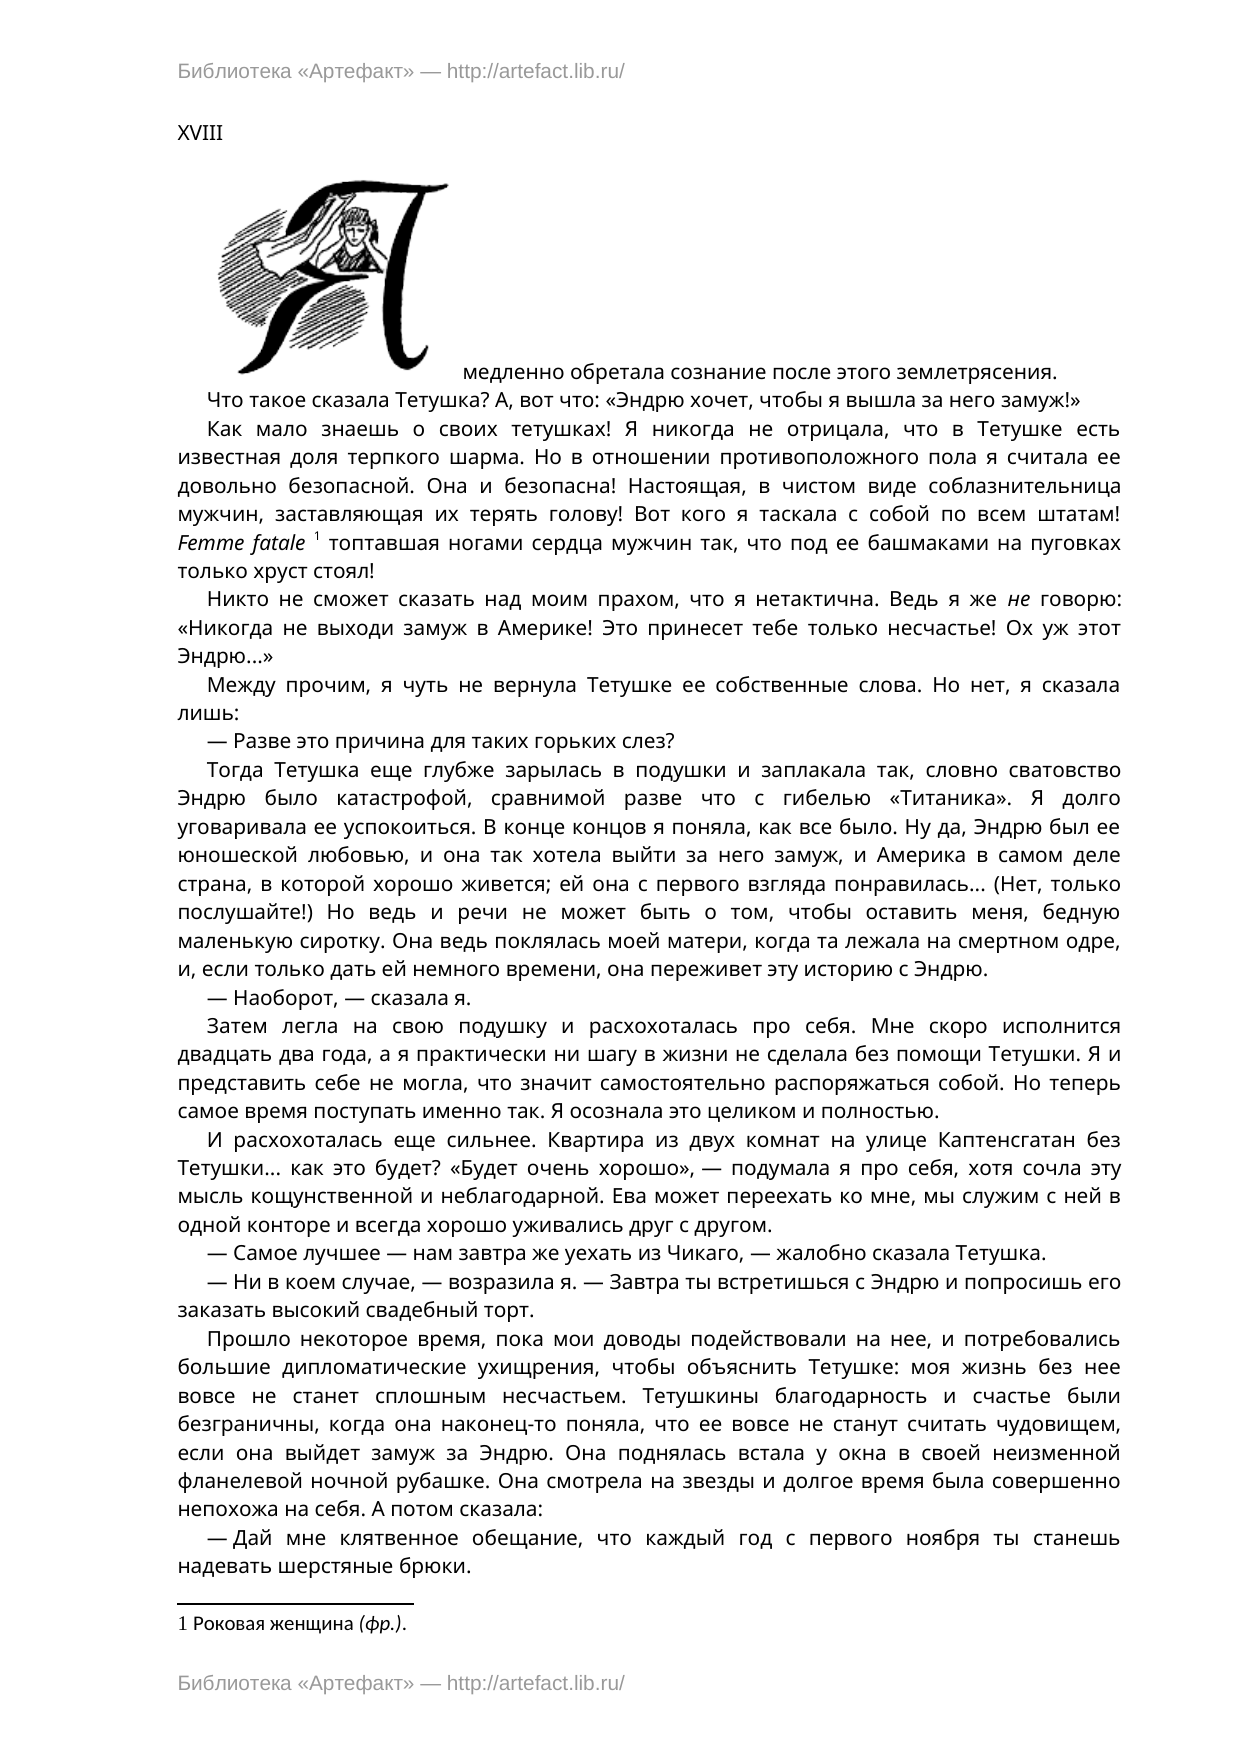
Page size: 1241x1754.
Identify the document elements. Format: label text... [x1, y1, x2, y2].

text — Разве это причина для таких горьких слез? [177, 727, 1122, 755]
text Прошло некоторое время, пока мои доводы подействовали на нее, и потребовались большие дипломатические ухищрения, чтобы объяснить Тетушке: моя жизнь без нее вовсе не станет сплошным несчастьем. Тетушкины благодарность и счастье были безграничны, когда она наконец-то поняла, что ее вовсе не станут считать чудовищем, если она выйдет замуж за Эндрю. Она поднялась встала у окна в своей неизменной фланелевой ночной рубашке. Она смотрела на звезды и долгое время была совершенно непохожа на себя. А потом сказала: [177, 1324, 1122, 1523]
text Тогда Тетушка еще глубже зарылась в подушки и заплакала так, словно сватовство Эндрю было катастрофой, сравнимой разве что с гибелью «Титаника». Я долго уговаривала ее успокоиться. В конце концов я поняла, как все было. Ну да, Эндрю был ее юношеской любовью, и она так хотела выйти за него замуж, и Америка в самом деле страна, в которой хорошо живется; ей она с первого взгляда понравилась... (Нет, только послушайте!) Но ведь и речи не может быть о том, чтобы оставить меня, бедную маленькую сиротку. Она ведь поклялась моей матери, когда та лежала на смертном одре, и, если только дать ей немного времени, она переживет эту историю с Эндрю. [177, 755, 1122, 983]
text Затем легла на свою подушку и расхохоталась про себя. Мне скоро исполнится двадцать два года, а я практически ни шагу в жизни не сделала без помощи Тетушки. Я и представить себе не могла, что значит самостоятельно распоряжаться собой. Но теперь самое время поступать именно так. Я осознала это целиком и полностью. [177, 1011, 1122, 1125]
text — Самое лучшее — нам завтра же уехать из Чикаго, — жалобно сказала Тетушка. [177, 1238, 1122, 1267]
text Между прочим, я чуть не вернула Тетушке ее собственные слова. Но нет, я сказала лишь: [177, 670, 1122, 727]
text И расхохоталась еще сильнее. Квартира из двух комнат на улице Каптенсгатан без Тетушки... как это будет? «Будет очень хорошо», — подумала я про себя, хотя сочла эту мысль кощунственной и неблагодарной. Ева может переехать ко мне, мы служим с ней в одной конторе и всегда хорошо уживались друг с другом. [177, 1125, 1122, 1238]
text — Наоборот, — сказала я. [177, 983, 1122, 1011]
text Никто не сможет сказать над моим прахом, что я нетактична. Ведь я же не говорю: «Никогда не выходи замуж в Америке! Это принесет тебе только несчастье! Ох уж этот Эндрю...» [177, 584, 1122, 670]
text — Дай мне клятвенное обещание, что каждый год с первого ноября ты станешь надевать шерстяные брюки. [177, 1523, 1122, 1580]
subtitle XVIII [177, 118, 1122, 147]
picture [206, 174, 457, 380]
text Как мало знаешь о своих тетушках! Я никогда не отрицала, что в Тетушке есть известная доля терпкого шарма. Но в отношении противоположного пола я считала ее довольно безопасной. Она и безопасна! Настоящая, в чистом виде соблазнительница мужчин, заставляющая их терять голову! Вот кого я таскала с собой по всем штатам! Femme fatale топтавшая ногами сердца мужчин так, что под ее башмаками на пуговках только хруст стоял! [177, 414, 1122, 584]
text Что такое сказала Тетушка? А, вот что: «Эндрю хочет, чтобы я вышла за него замуж!» [177, 385, 1122, 414]
text — Ни в коем случае, — возразила я. — Завтра ты встретишься с Эндрю и попросишь его заказать высокий свадебный торт. [177, 1267, 1122, 1324]
